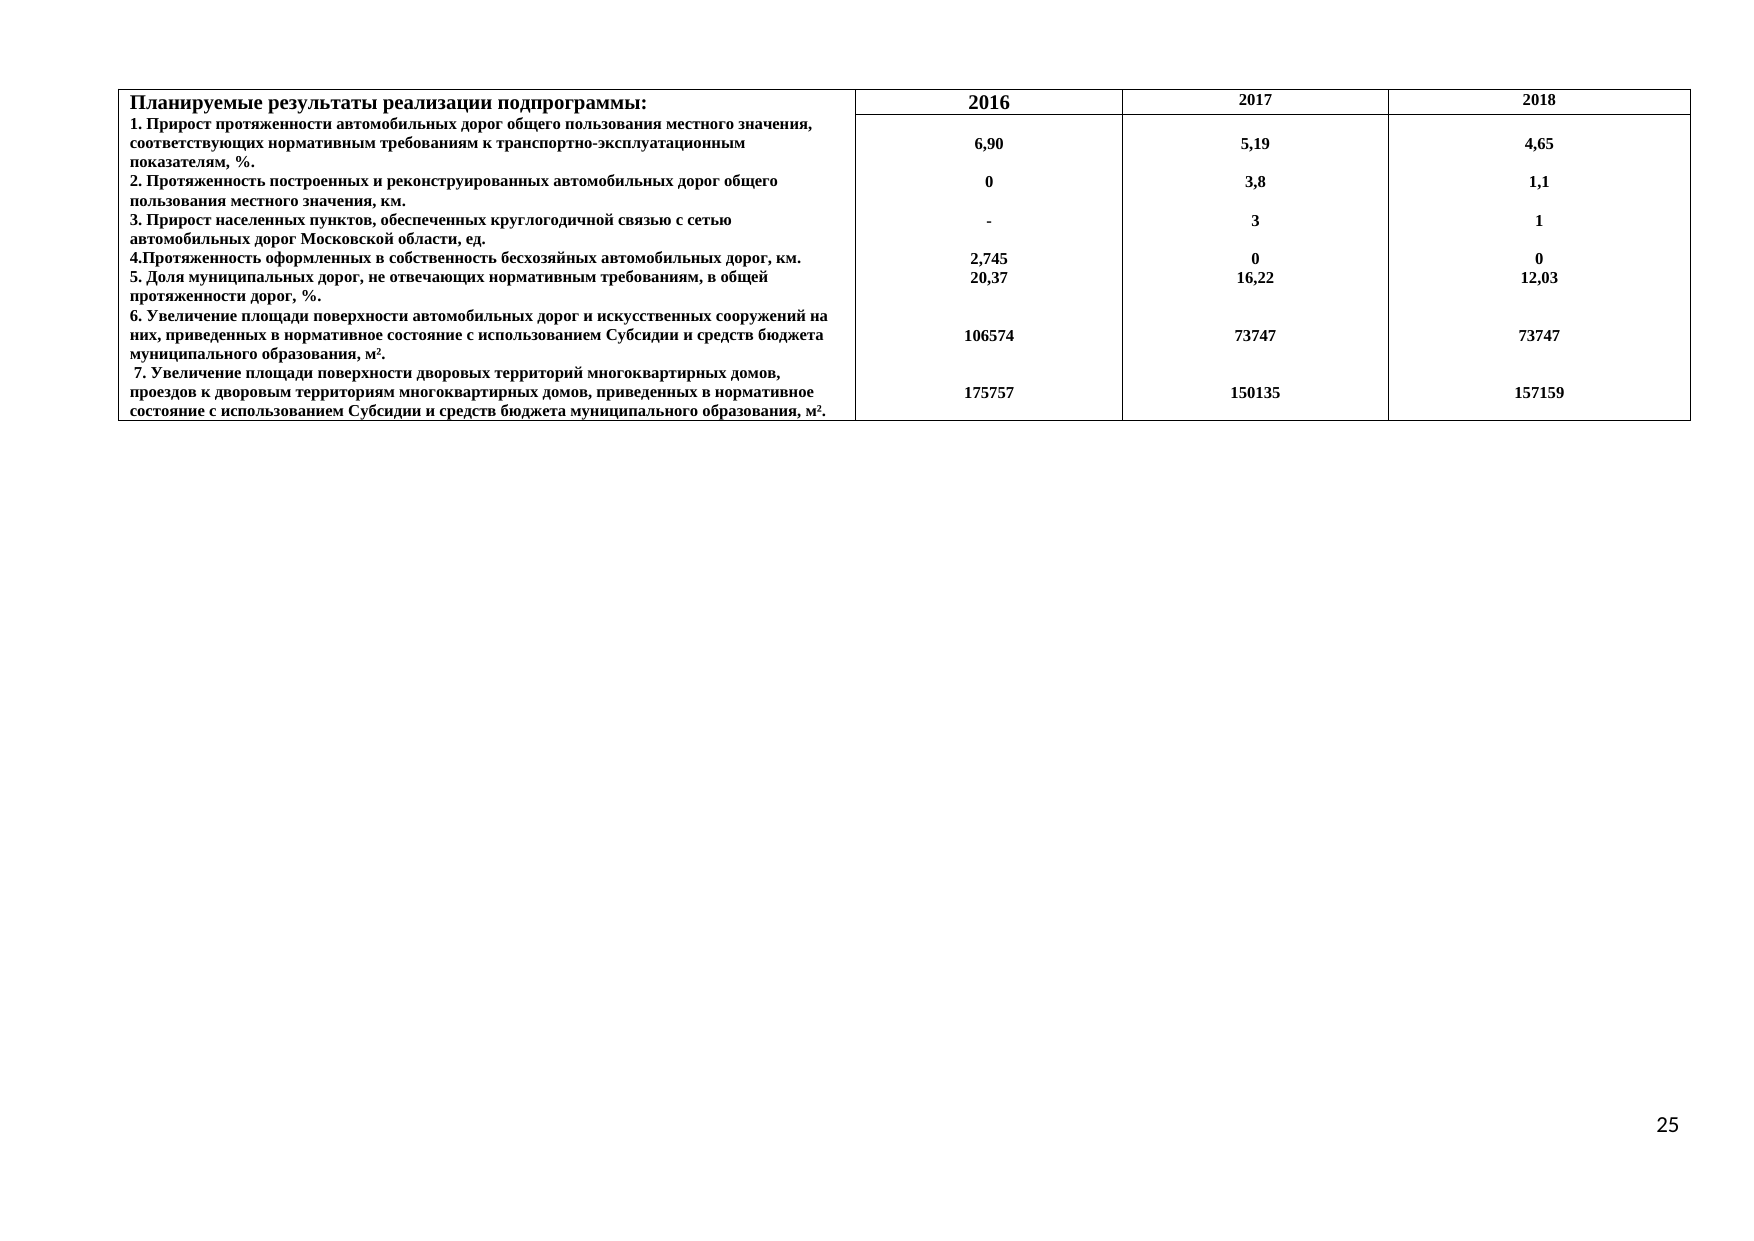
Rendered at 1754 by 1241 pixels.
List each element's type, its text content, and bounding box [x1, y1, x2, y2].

table_cell 6,90 0 - 2,745 20,37 106574 175757 [856, 115, 1122, 420]
table_cell 5,19 3,8 3 0 16,22 73747 150135 [1123, 115, 1388, 420]
table_cell 4,65 1,1 1 0 12,03 73747 157159 [1389, 115, 1690, 420]
table_cell 2018 [1389, 90, 1690, 114]
table_cell Планируемые результаты реализации подпрограммы: 1. Прирост протяженности автомобильных дорог общего пользования местного значения, соответствующих нормативным требованиям к транспортно-эксплуатационным показателям, %. 2. Протяженность построенных и реконструированных автомобильных дорог общего пользования местного значения, км. 3. Прирост населенных пунктов, обеспеченных круглогодичной связью с сетью автомобильных дорог Московской области, ед. 4.Протяженность оформленных в собственность бесхозяйных автомобильных дорог, км. 5. Доля муниципальных дорог, не отвечающих нормативным требованиям, в общей протяженности дорог, %. 6. Увеличение площади поверхности автомобильных дорог и искусственных сооружений на них, приведенных в нормативное состояние с использованием Субсидии и средств бюджета муниципального образования, м². 7. Увеличение площади поверхности дворовых территорий многоквартирных домов, проездов к дворовым территориям многоквартирных домов, приведенных в нормативное состояние с использованием Субсидии и средств бюджета муниципального образования, м². [119, 90, 855, 420]
table_cell 2016 [856, 90, 1122, 114]
table_cell 2017 [1123, 90, 1388, 114]
